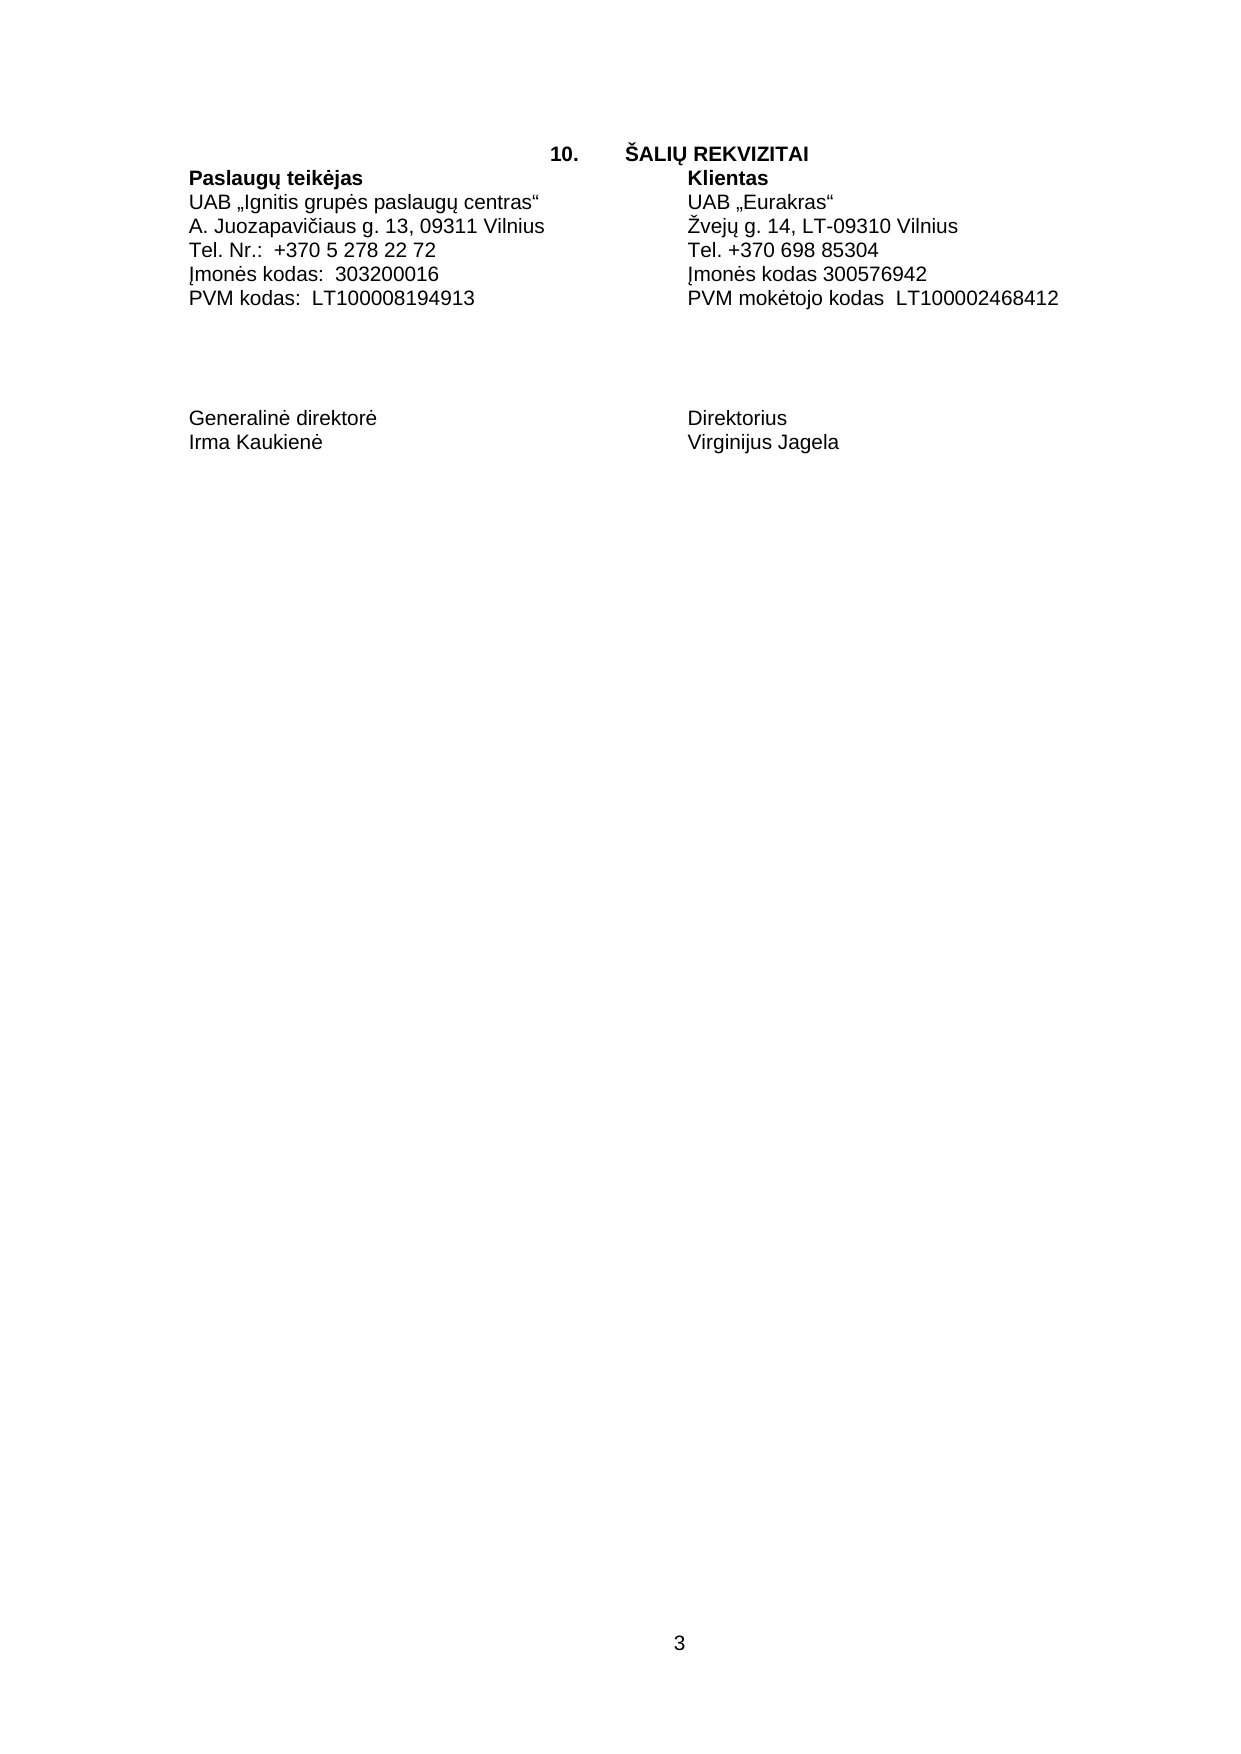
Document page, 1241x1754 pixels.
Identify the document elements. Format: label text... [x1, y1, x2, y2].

list ŠALIŲ REKVIZITAI [177, 142, 1181, 166]
table_header Paslaugų teikėjas UAB „Ignitis grupės paslaugų centras“ A. Juozapavičiaus g. 13, 09311 Vilnius Tel. Nr.: +370 5 278 22 72 Įmonės kodas: 303200016 PVM kodas: LT100008194913 Generalinė direktorė Irma Kaukienė [177, 166, 676, 594]
table_header Klientas UAB „Eurakras“ Žvejų g. 14, LT-09310 Vilnius Tel. +370 698 85304 Įmonės kodas 300576942 PVM mokėtojo kodas LT100002468412 Direktorius Virginijus Jagela [676, 166, 1175, 594]
